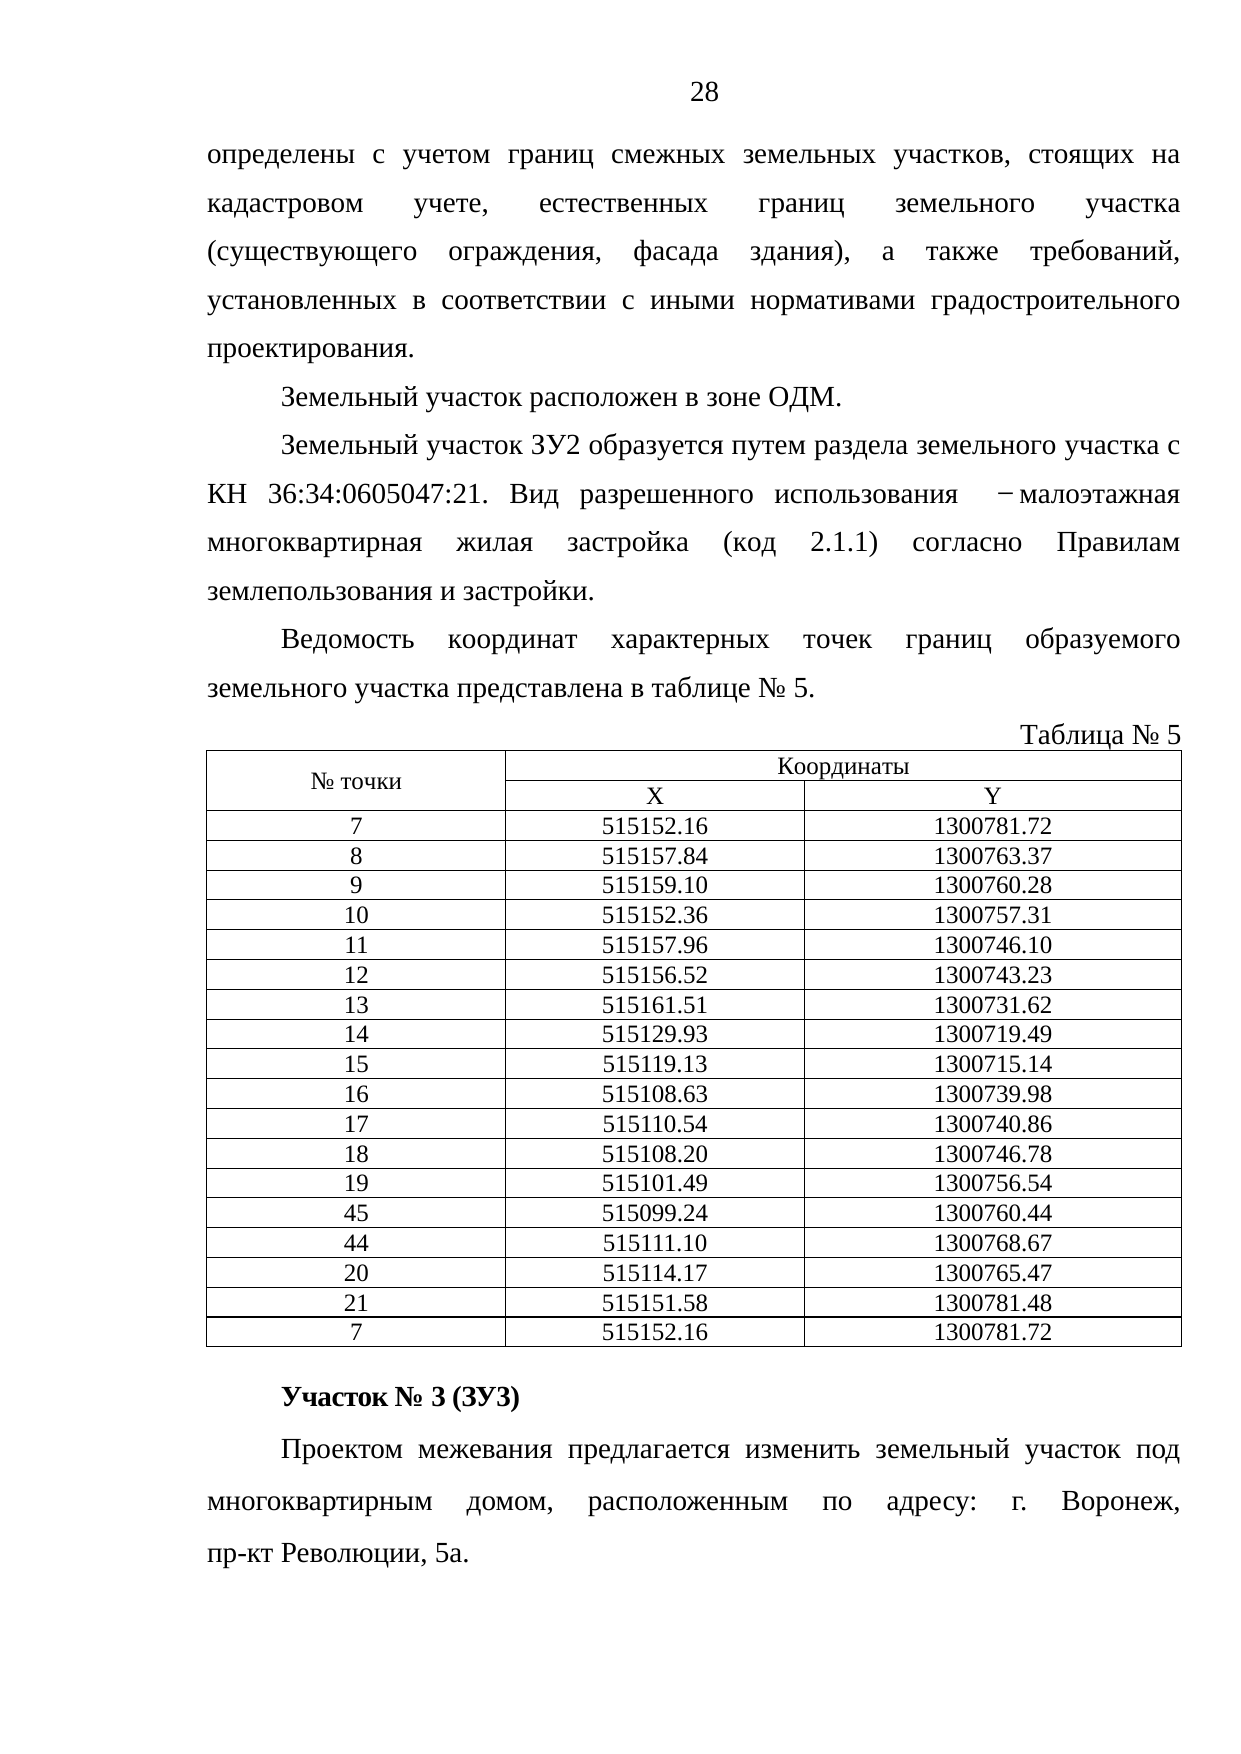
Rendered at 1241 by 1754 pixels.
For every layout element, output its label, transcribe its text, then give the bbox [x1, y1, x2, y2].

text Ведомость координат характерных точек границ образуемого земельного участка представлена в таблице № 5. [207, 622, 1181, 704]
table_cell 1300746.10 [805, 930, 1181, 959]
table_cell 1300746.78 [805, 1139, 1181, 1167]
table_cell 17 [207, 1109, 505, 1138]
table_cell 1300765.47 [805, 1258, 1181, 1287]
table_cell 515161.51 [506, 990, 804, 1018]
table_cell 1300719.49 [805, 1020, 1181, 1048]
table_cell 515152.36 [506, 900, 804, 929]
table_cell 1300740.86 [805, 1109, 1181, 1138]
table_cell 7 [207, 1318, 505, 1346]
table_cell 515152.16 [506, 811, 804, 840]
table_cell 1300760.28 [805, 871, 1181, 899]
table_cell 10 [207, 900, 505, 929]
table_header Координаты [506, 751, 1181, 780]
table_cell 1300757.31 [805, 900, 1181, 929]
table_cell 16 [207, 1079, 505, 1108]
text Проектом межевания предлагается изменить земельный участок под многоквартирным домом, расположенным по адресу: г. Воронеж, пр-кт Революции, 5а. [207, 1431, 1181, 1568]
table_cell 1300756.54 [805, 1169, 1181, 1197]
table_cell 1300743.23 [805, 960, 1181, 989]
table_cell 515114.17 [506, 1258, 804, 1287]
table_cell 515110.54 [506, 1109, 804, 1138]
table_cell 515119.13 [506, 1049, 804, 1078]
text Таблица № 5 [207, 719, 1181, 750]
table_cell 1300731.62 [805, 990, 1181, 1018]
table_cell 515111.10 [506, 1228, 804, 1257]
table_cell 515151.58 [506, 1288, 804, 1316]
table_cell 11 [207, 930, 505, 959]
table_cell 15 [207, 1049, 505, 1078]
table_cell 515108.20 [506, 1139, 804, 1167]
table_cell X [506, 781, 804, 810]
table_cell 19 [207, 1169, 505, 1197]
table_cell 7 [207, 811, 505, 840]
table_cell 21 [207, 1288, 505, 1316]
table_cell 18 [207, 1139, 505, 1167]
table_cell 1300781.72 [805, 811, 1181, 840]
table_header № точки [207, 751, 505, 810]
table_cell 45 [207, 1198, 505, 1227]
text Участок № 3 (ЗУ3) [207, 1379, 1181, 1413]
table_cell 515108.63 [506, 1079, 804, 1108]
table_cell 1300760.44 [805, 1198, 1181, 1227]
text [207, 136, 1181, 364]
table_cell 44 [207, 1228, 505, 1257]
table_cell 1300763.37 [805, 841, 1181, 869]
table_cell 20 [207, 1258, 505, 1287]
table_cell 515099.24 [506, 1198, 804, 1227]
table_cell 515157.96 [506, 930, 804, 959]
table_cell 8 [207, 841, 505, 869]
table_cell Y [805, 781, 1181, 810]
table_cell 515157.84 [506, 841, 804, 869]
table_cell 1300715.14 [805, 1049, 1181, 1078]
table_cell 14 [207, 1020, 505, 1048]
table_cell 515159.10 [506, 871, 804, 899]
table_cell 1300781.48 [805, 1288, 1181, 1316]
text Земельный участок ЗУ2 образуется путем раздела земельного участка с КН 36:34:0605047:21. Вид разрешенного использования ̶ малоэтажная многоквартирная жилая застройка (код 2.1.1) согласно Правилам землепользования и застройки. [207, 427, 1181, 607]
table_cell 515156.52 [506, 960, 804, 989]
table_cell 9 [207, 871, 505, 899]
table_cell 1300781.72 [805, 1318, 1181, 1346]
table_cell 1300739.98 [805, 1079, 1181, 1108]
table_cell 515129.93 [506, 1020, 804, 1048]
table_cell 1300768.67 [805, 1228, 1181, 1257]
table_cell 515101.49 [506, 1169, 804, 1197]
text Земельный участок расположен в зоне ОДМ. [207, 379, 1181, 412]
table_cell 13 [207, 990, 505, 1018]
table_cell 12 [207, 960, 505, 989]
table_cell 515152.16 [506, 1318, 804, 1346]
